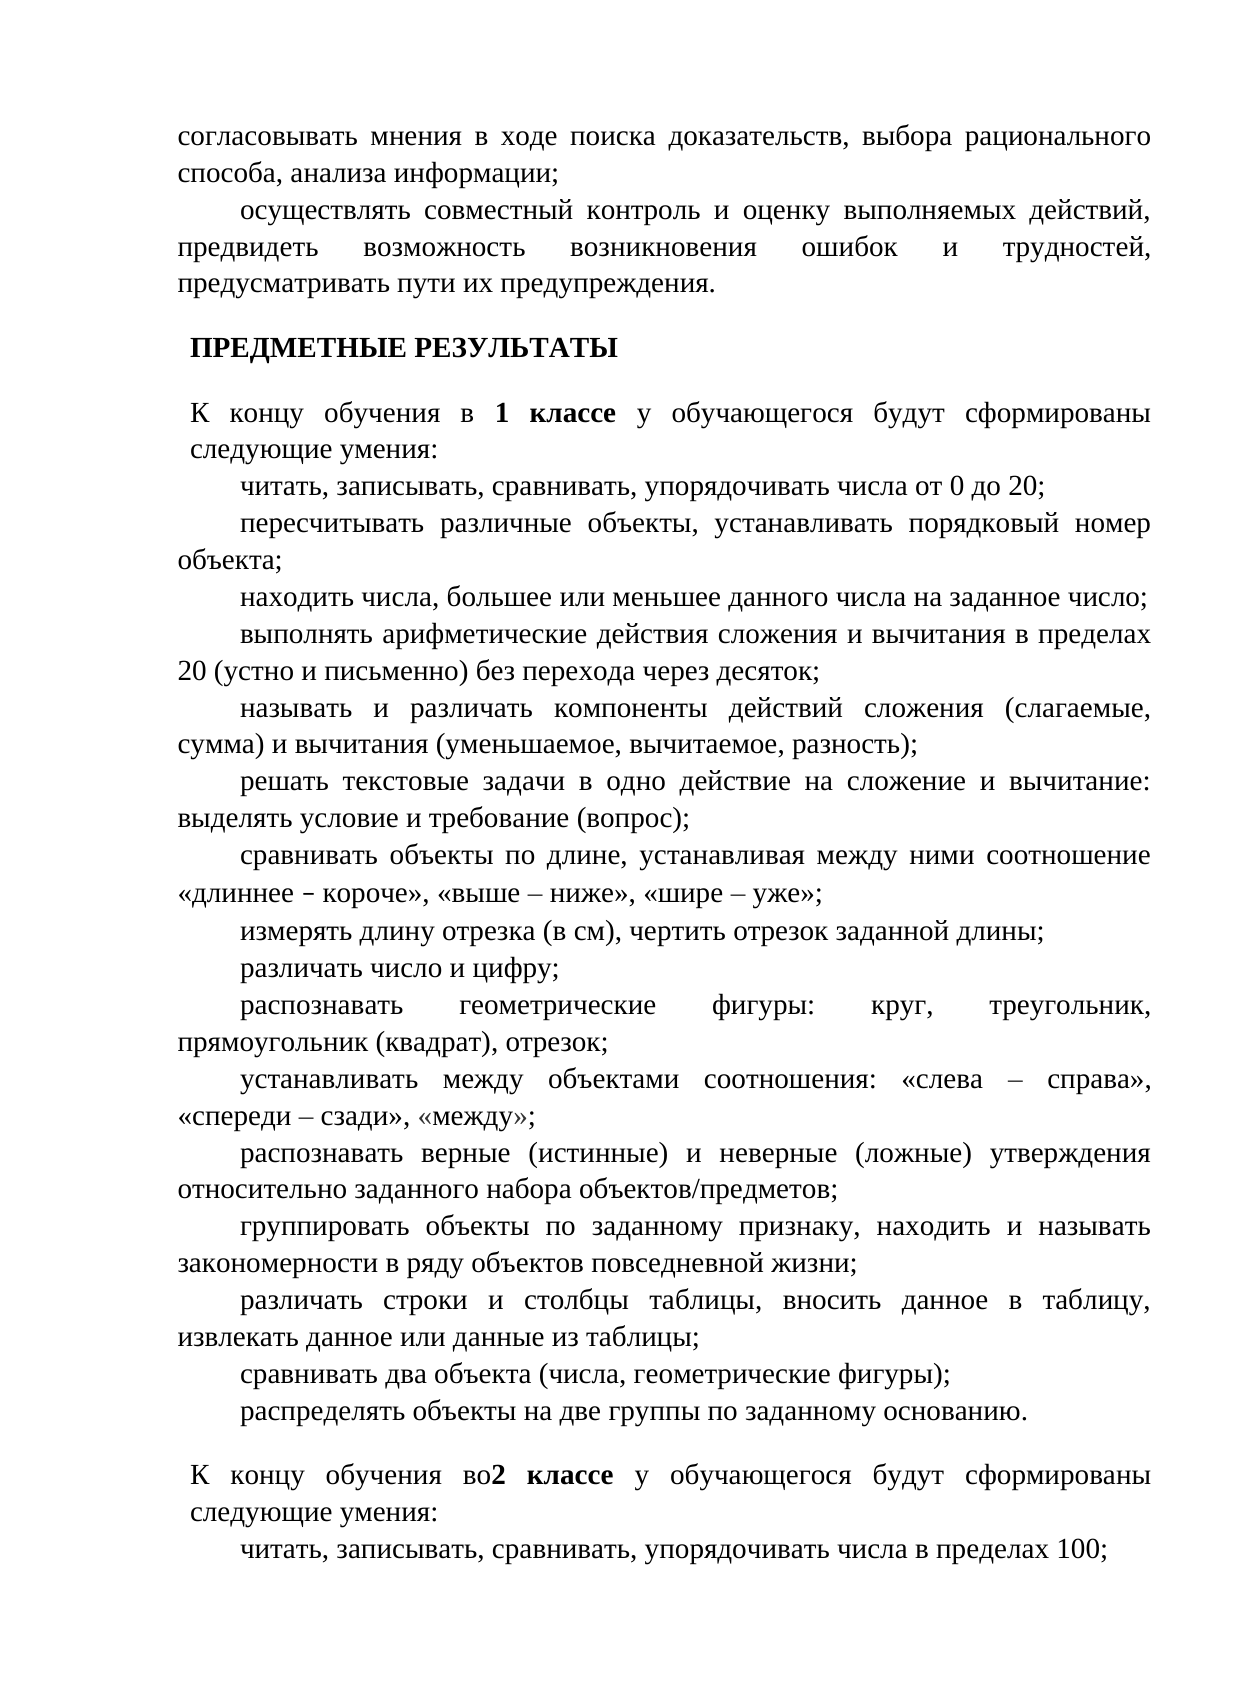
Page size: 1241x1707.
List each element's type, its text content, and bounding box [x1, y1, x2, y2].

text называть и различать компоненты действий сложения (слагаемые, сумма) и вычитания (уменьшаемое, вычитаемое, разность); [177, 690, 1152, 760]
text решать текстовые задачи в одно действие на сложение и вычитание: выделять условие и требование (вопрос); [177, 763, 1152, 834]
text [177, 118, 1152, 188]
text осуществлять совместный контроль и оценку выполняемых действий, предвидеть возможность возникновения ошибок и трудностей, предусматривать пути их предупреждения. [177, 192, 1152, 299]
text сравнивать объекты по длине, устанавливая между ними соотношение «длиннее – короче», «выше – ниже», «шире – уже»; [177, 837, 1152, 910]
text различать число и цифру; [177, 950, 1152, 984]
text пересчитывать различные объекты, устанавливать порядковый номер объекта; [177, 505, 1152, 576]
text К концу обучения в 1 классе у обучающегося будут сформированы следующие умения: [190, 395, 1152, 465]
text распознавать геометрические фигуры: круг, треугольник, прямоугольник (квадрат), отрезок; [177, 987, 1152, 1058]
text группировать объекты по заданному признаку, находить и называть закономерности в ряду объектов повседневной жизни; [177, 1208, 1152, 1279]
text различать строки и столбцы таблицы, вносить данное в таблицу, извлекать данное или данные из таблицы; [177, 1282, 1152, 1353]
text выполнять арифметические действия сложения и вычитания в пределах 20 (устно и письменно) без перехода через десяток; [177, 616, 1152, 686]
text распознавать верные (истинные) и неверные (ложные) утверждения относительно заданного набора объектов/предметов; [177, 1135, 1152, 1205]
text сравнивать два объекта (числа, геометрические фигуры); [177, 1356, 1152, 1389]
text ПРЕДМЕТНЫЕ РЕЗУЛЬТАТЫ [190, 330, 1152, 364]
text находить числа, большее или меньшее данного числа на заданное число; [177, 579, 1152, 613]
text измерять длину отрезка (в см), чертить отрезок заданной длины; [177, 913, 1152, 947]
text распределять объекты на две группы по заданному основанию. [177, 1393, 1152, 1426]
text читать, записывать, сравнивать, упорядочивать числа от 0 до 20; [177, 468, 1152, 502]
text К концу обучения во2 классе у обучающегося будут сформированы следующие умения: [190, 1457, 1152, 1528]
text читать, записывать, сравнивать, упорядочивать числа в пределах 100; [177, 1531, 1152, 1565]
text устанавливать между объектами соотношения: «слева – справа», «спереди – сзади», «между»; [177, 1061, 1152, 1131]
